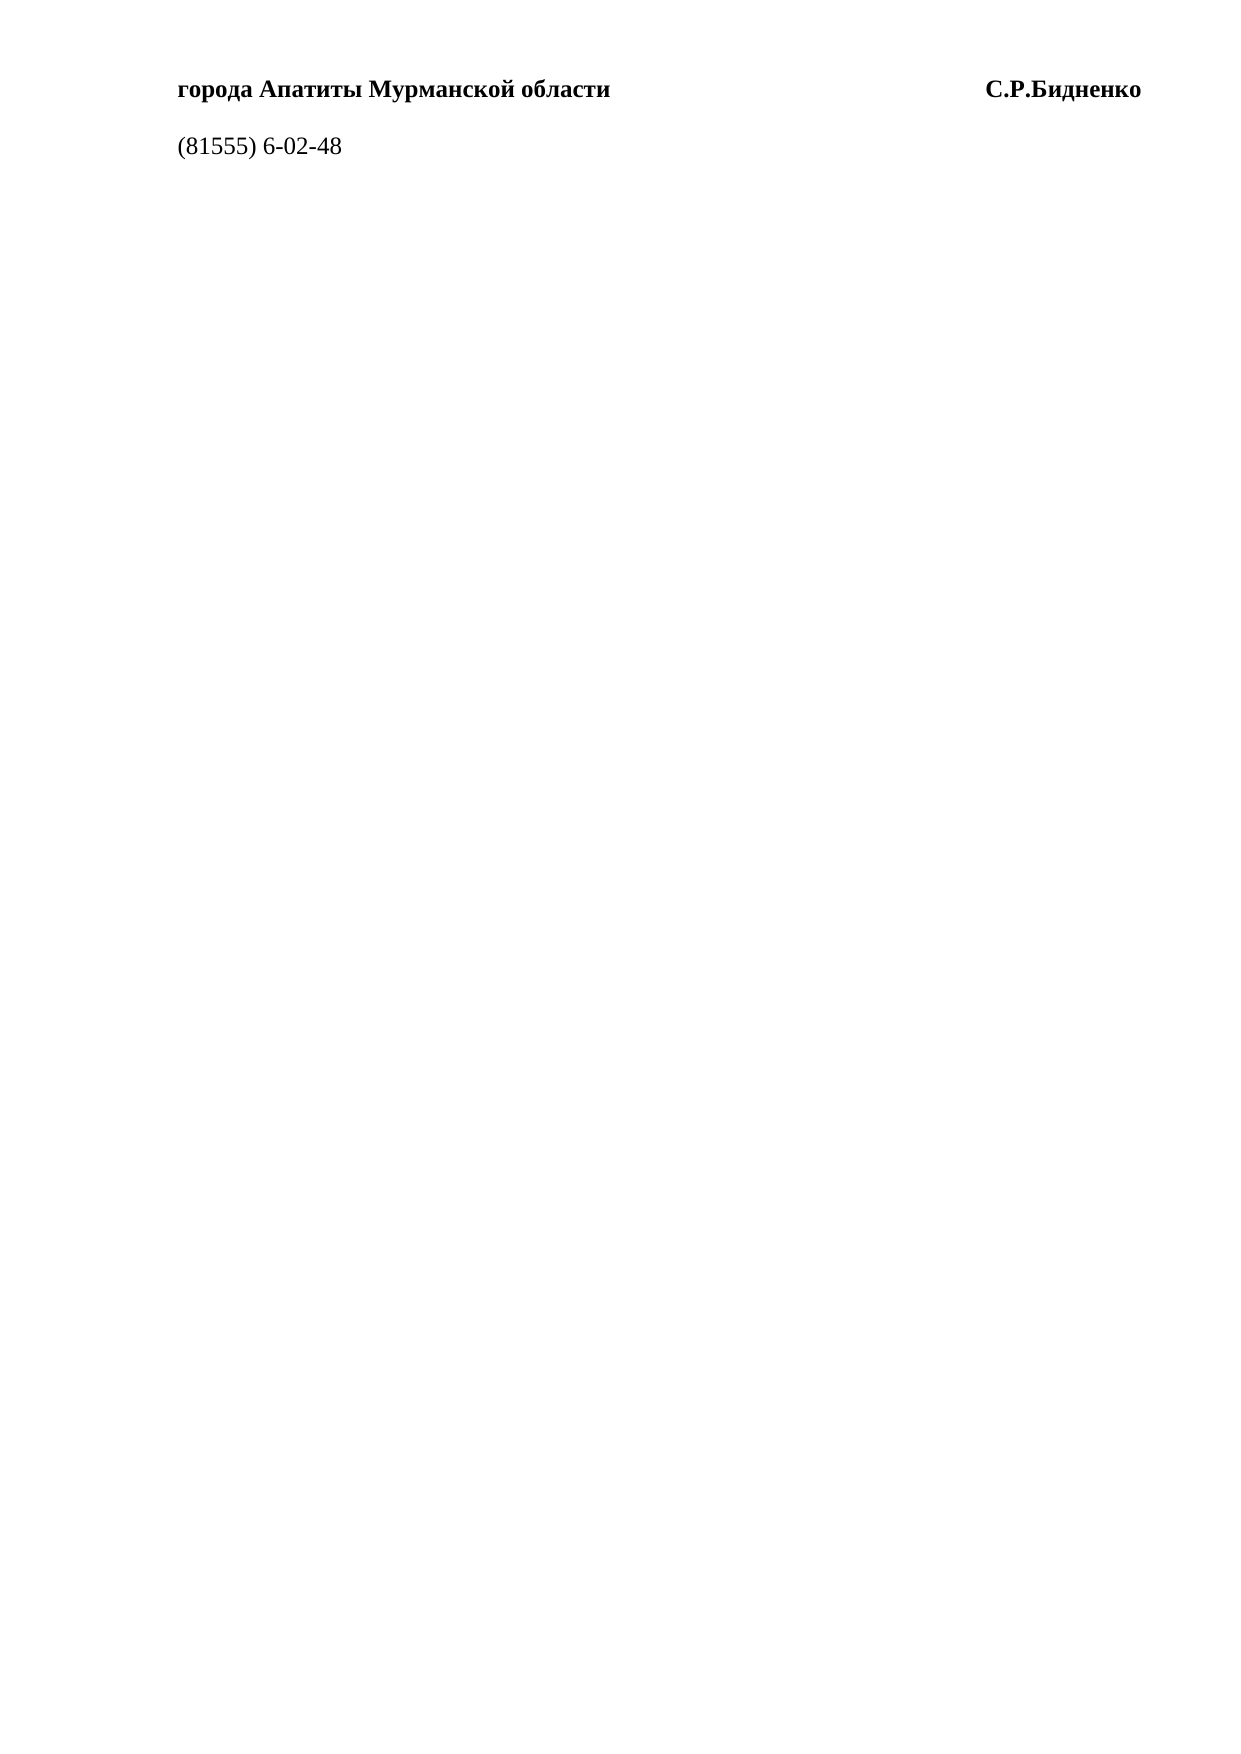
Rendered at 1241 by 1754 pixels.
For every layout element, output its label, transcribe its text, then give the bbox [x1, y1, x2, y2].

text города Апатиты Мурманской области С.Р.Бидненко [177, 74, 1152, 103]
text (81555) 6-02-48 [177, 131, 1152, 160]
